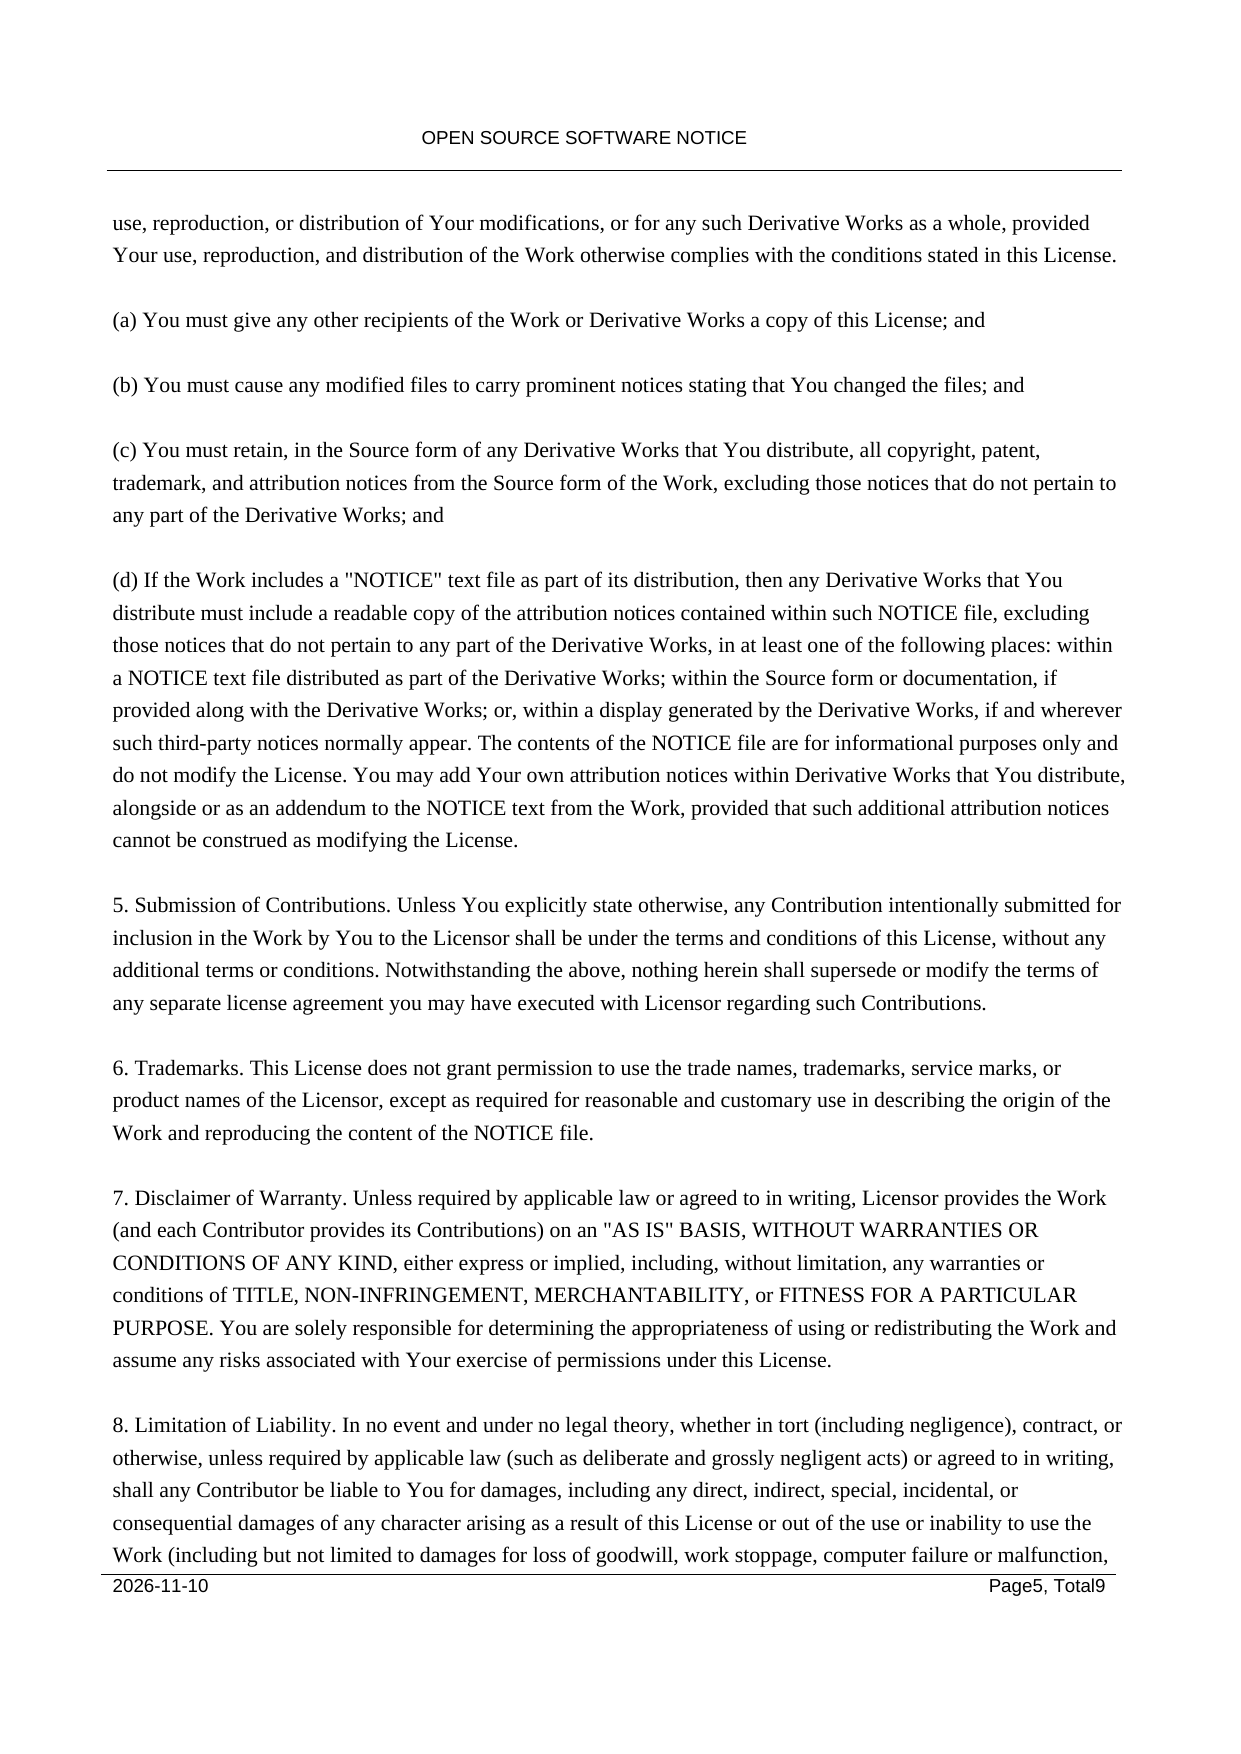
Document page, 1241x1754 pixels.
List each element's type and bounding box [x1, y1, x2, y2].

text [112, 206, 1128, 1571]
